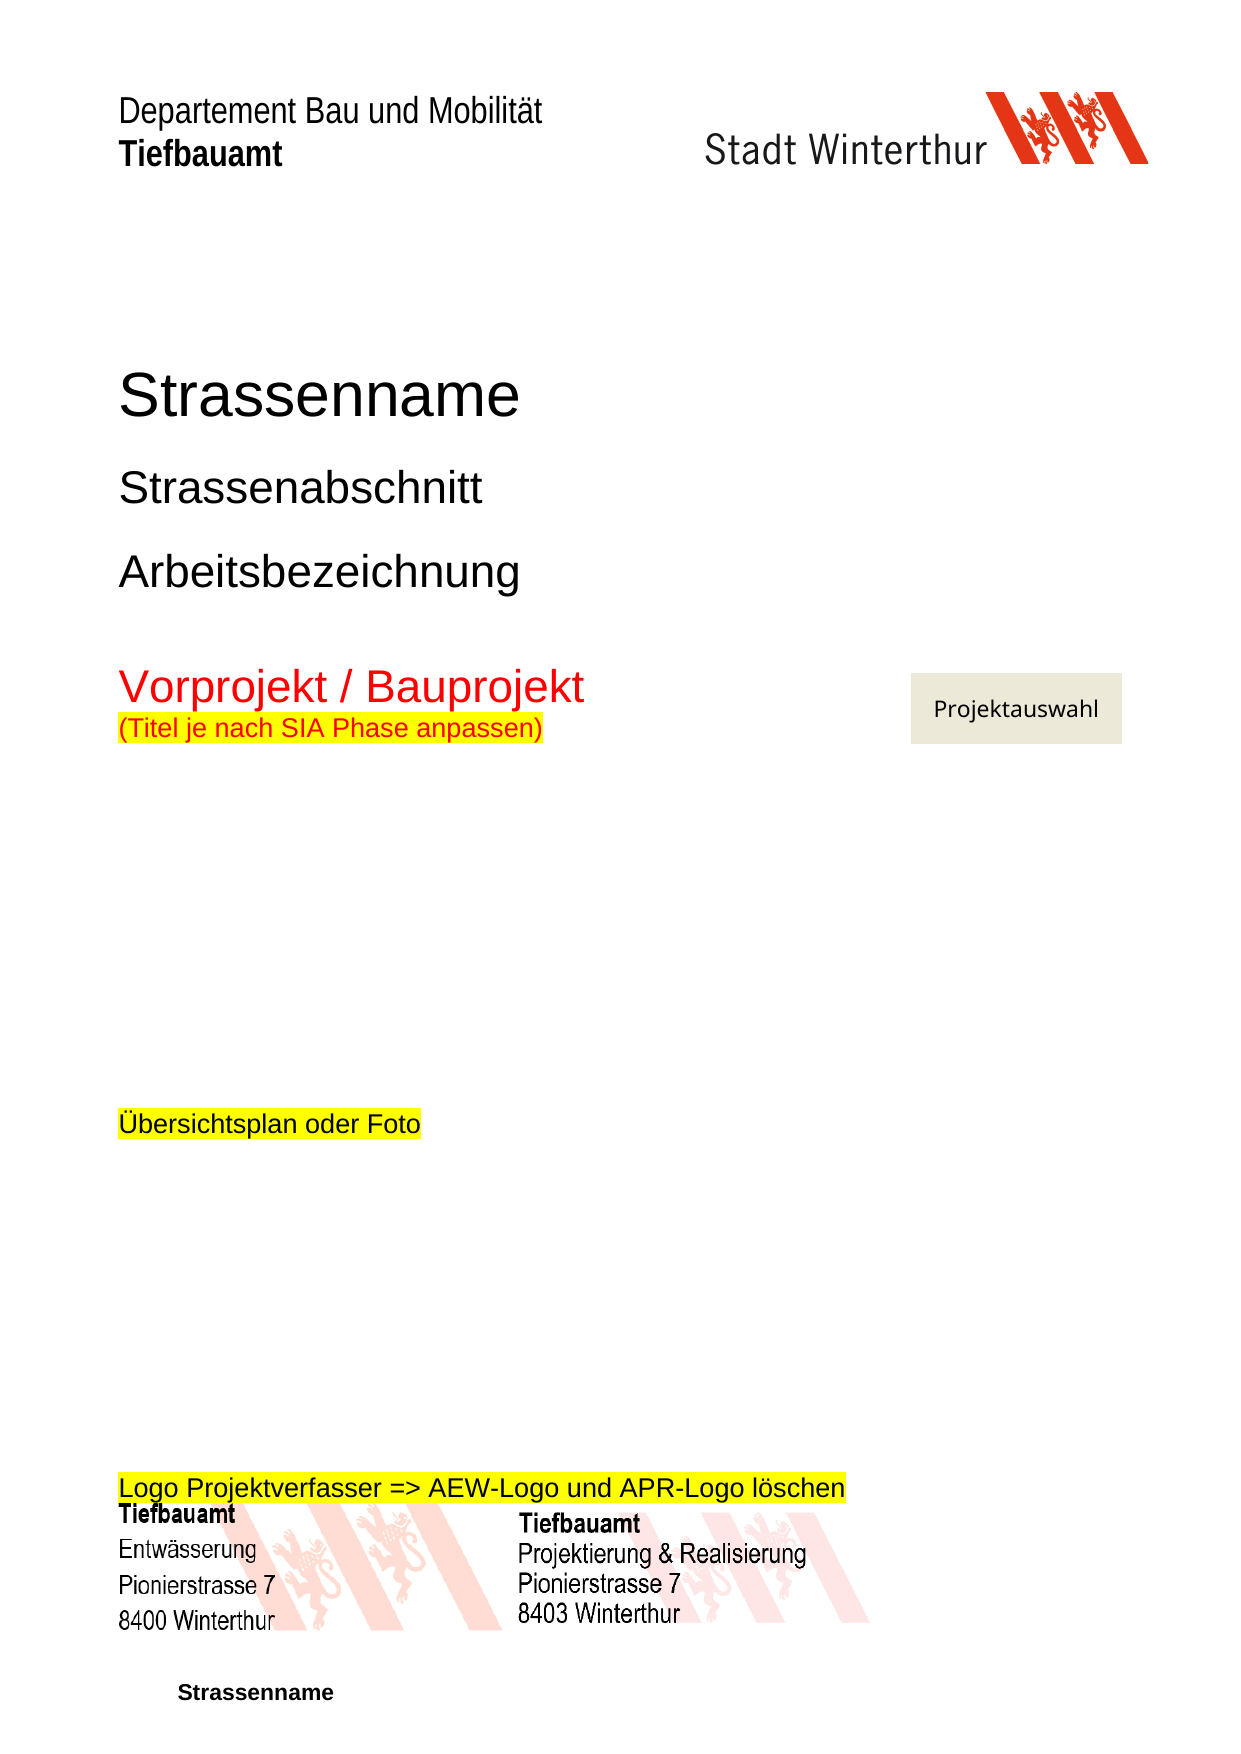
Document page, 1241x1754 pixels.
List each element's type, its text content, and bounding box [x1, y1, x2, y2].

table_cell Logo Projektverfasser => AEW-Logo und APR-Logo löschen [118, 1472, 1134, 1678]
picture [517, 1510, 872, 1625]
table_header [177, 1679, 1063, 1708]
picture [118, 1503, 503, 1631]
table_header [911, 660, 1134, 743]
table_header Vorprojekt / Bauprojekt (Titel je nach SIA Phase anpassen) [118, 660, 911, 743]
picture [705, 92, 1149, 166]
table_header Übersichtsplan oder Foto [118, 775, 1134, 1472]
